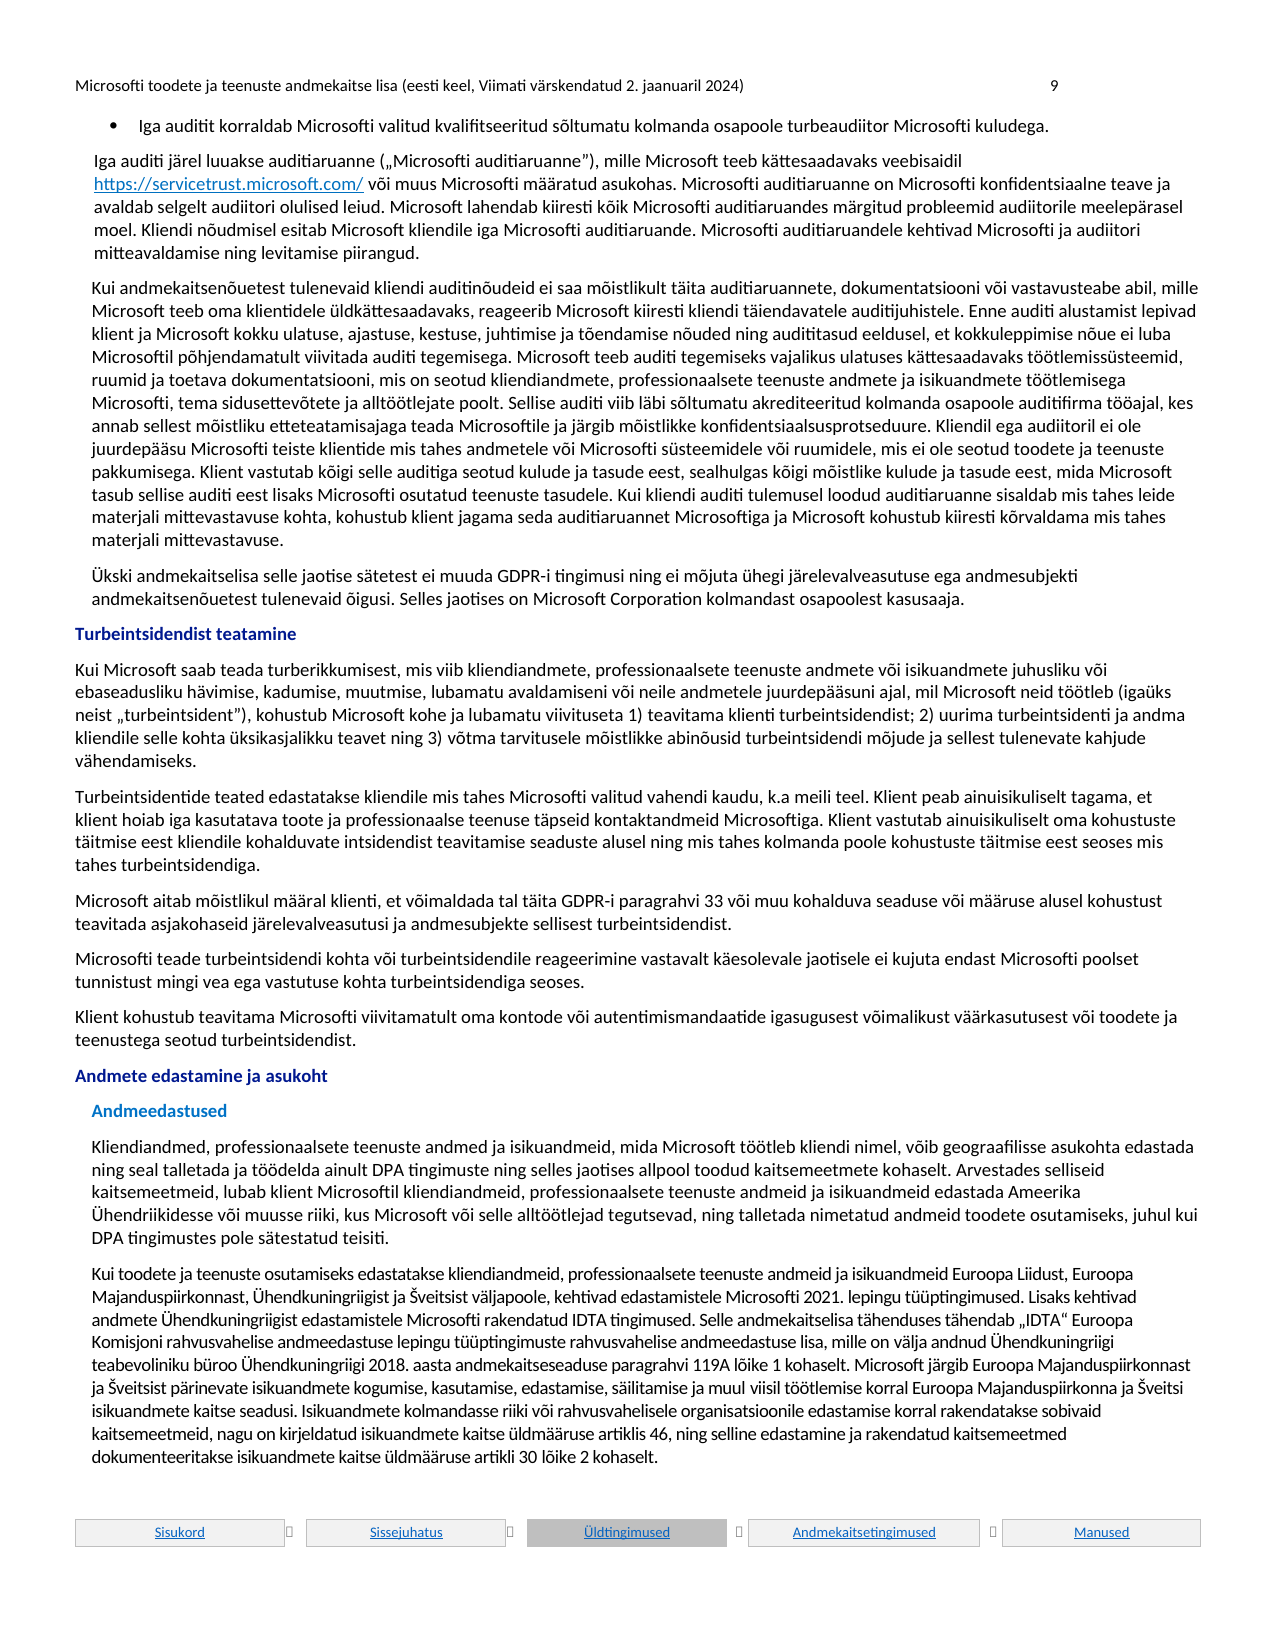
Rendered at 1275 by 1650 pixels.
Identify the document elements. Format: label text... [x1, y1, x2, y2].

subtitle Turbeintsidendist teatamine [75, 622, 1200, 645]
list Klient kohustub teavitama Microsofti viivitamatult oma kontode või autentimismandaatide igasugusest võimalikust väärkasutusest või toodete ja teenustega seotud turbeintsidendist. [75, 1006, 1200, 1052]
subtitle Andmete edastamine ja asukoht [75, 1064, 1200, 1087]
list Turbeintsidentide teated edastatakse kliendile mis tahes Microsofti valitud vahendi kaudu, k.a meili teel. Klient peab ainuisikuliselt tagama, et klient hoiab iga kasutatava toote ja professionaalse teenuse täpseid kontaktandmeid Microsoftiga. Klient vastutab ainuisikuliselt oma kohustuste täitmise eest kliendile kohalduvate intsidendist teavitamise seaduste alusel ning mis tahes kolmanda poole kohustuste täitmise eest seoses mis tahes turbeintsidendiga. [75, 785, 1200, 877]
list Andmeedastused [91, 1099, 1200, 1122]
list Kui toodete ja teenuste osutamiseks edastatakse kliendiandmeid, professionaalsete teenuste andmeid ja isikuandmeid Euroopa Liidust, Euroopa Majanduspiirkonnast, Ühendkuningriigist ja Šveitsist väljapoole, kehtivad edastamistele Microsofti 2021. lepingu tüüptingimused. Lisaks kehtivad andmete Ühendkuningriigist edastamistele Microsofti rakendatud IDTA tingimused. Selle andmekaitselisa tähenduses tähendab „IDTA“ Euroopa Komisjoni rahvusvahelise andmeedastuse lepingu tüüptingimuste rahvusvahelise andmeedastuse lisa, mille on välja andnud Ühendkuningriigi teabevoliniku büroo Ühendkuningriigi 2018. aasta andmekaitseseaduse paragrahvi 119A lõike 1 kohaselt. Microsoft järgib Euroopa Majanduspiirkonnast ja Šveitsist pärinevate isikuandmete kogumise, kasutamise, edastamise, säilitamise ja muul viisil töötlemise korral Euroopa Majanduspiirkonna ja Šveitsi isikuandmete kaitse seadusi. Isikuandmete kolmandasse riiki või rahvusvahelisele organisatsioonile edastamise korral rakendatakse sobivaid kaitsemeetmeid, nagu on kirjeldatud isikuandmete kaitse üldmääruse artiklis 46, ning selline edastamine ja rakendatud kaitsemeetmed dokumenteeritakse isikuandmete kaitse üldmääruse artikli 30 lõike 2 kohaselt. [91, 1262, 1200, 1468]
list Kui Microsoft saab teada turberikkumisest, mis viib kliendiandmete, professionaalsete teenuste andmete või isikuandmete juhusliku või ebaseadusliku hävimise, kadumise, muutmise, lubamatu avaldamiseni või neile andmetele juurdepääsuni ajal, mil Microsoft neid töötleb (igaüks neist „turbeintsident”), kohustub Microsoft kohe ja lubamatu viivituseta 1) teavitama klienti turbeintsidendist; 2) uurima turbeintsidenti ja andma kliendile selle kohta üksikasjalikku teavet ning 3) võtma tarvitusele mõistlikke abinõusid turbeintsidendi mõjude ja sellest tulenevate kahjude vähendamiseks. [75, 658, 1200, 772]
list Iga auditi järel luuakse auditiaruanne („Microsofti auditiaruanne”), mille Microsoft teeb kättesaadavaks veebisaidil https://servicetrust.microsoft.com/ või muus Microsofti määratud asukohas. Microsofti auditiaruanne on Microsofti konfidentsiaalne teave ja avaldab selgelt audiitori olulised leiud. Microsoft lahendab kiiresti kõik Microsofti auditiaruandes märgitud probleemid audiitorile meelepärasel moel. Kliendi nõudmisel esitab Microsoft kliendile iga Microsofti auditiaruande. Microsofti auditiaruandele kehtivad Microsofti ja audiitori mitteavaldamise ning levitamise piirangud. [94, 149, 1200, 264]
list Microsofti teade turbeintsidendi kohta või turbeintsidendile reageerimine vastavalt käesolevale jaotisele ei kujuta endast Microsofti poolset tunnistust mingi vea ega vastutuse kohta turbeintsidendiga seoses. [75, 947, 1200, 993]
list Iga auditit korraldab Microsofti valitud kvalifitseeritud sõltumatu kolmanda osapoole turbeaudiitor Microsofti kuludega. [110, 114, 1200, 137]
list Kliendiandmed, professionaalsete teenuste andmed ja isikuandmeid, mida Microsoft töötleb kliendi nimel, võib geograafilisse asukohta edastada ning seal talletada ja töödelda ainult DPA tingimuste ning selles jaotises allpool toodud kaitsemeetmete kohaselt. Arvestades selliseid kaitsemeetmeid, lubab klient Microsoftil kliendiandmeid, professionaalsete teenuste andmeid ja isikuandmeid edastada Ameerika Ühendriikidesse või muusse riiki, kus Microsoft või selle alltöötlejad tegutsevad, ning talletada nimetatud andmeid toodete osutamiseks, juhul kui DPA tingimustes pole sätestatud teisiti. [91, 1135, 1200, 1249]
list Ükski andmekaitselisa selle jaotise sätetest ei muuda GDPR-i tingimusi ning ei mõjuta ühegi järelevalveasutuse ega andmesubjekti andmekaitsenõuetest tulenevaid õigusi. Selles jaotises on Microsoft Corporation kolmandast osapoolest kasusaaja. [91, 564, 1200, 610]
list Microsoft aitab mõistlikul määral klienti, et võimaldada tal täita GDPR-i paragrahvi 33 või muu kohalduva seaduse või määruse alusel kohustust teavitada asjakohaseid järelevalveasutusi ja andmesubjekte sellisest turbeintsidendist. [75, 889, 1200, 935]
list Kui andmekaitsenõuetest tulenevaid kliendi auditinõudeid ei saa mõistlikult täita auditiaruannete, dokumentatsiooni või vastavusteabe abil, mille Microsoft teeb oma klientidele üldkättesaadavaks, reageerib Microsoft kiiresti kliendi täiendavatele auditijuhistele. Enne auditi alustamist lepivad klient ja Microsoft kokku ulatuse, ajastuse, kestuse, juhtimise ja tõendamise nõuded ning audititasud eeldusel, et kokkuleppimise nõue ei luba Microsoftil põhjendamatult viivitada auditi tegemisega. Microsoft teeb auditi tegemiseks vajalikus ulatuses kättesaadavaks töötlemissüsteemid, ruumid ja toetava dokumentatsiooni, mis on seotud kliendiandmete, professionaalsete teenuste andmete ja isikuandmete töötlemisega Microsofti, tema sidusettevõtete ja alltöötlejate poolt. Sellise auditi viib läbi sõltumatu akrediteeritud kolmanda osapoole auditifirma tööajal, kes annab sellest mõistliku etteteatamisajaga teada Microsoftile ja järgib mõistlikke konfidentsiaalsusprotseduure. Kliendil ega audiitoril ei ole juurdepääsu Microsofti teiste klientide mis tahes andmetele või Microsofti süsteemidele või ruumidele, mis ei ole seotud toodete ja teenuste pakkumisega. Klient vastutab kõigi selle auditiga seotud kulude ja tasude eest, sealhulgas kõigi mõistlike kulude ja tasude eest, mida Microsoft tasub sellise auditi eest lisaks Microsofti osutatud teenuste tasudele. Kui kliendi auditi tulemusel loodud auditiaruanne sisaldab mis tahes leide materjali mittevastavuse kohta, kohustub klient jagama seda auditiaruannet Microsoftiga ja Microsoft kohustub kiiresti kõrvaldama mis tahes materjali mittevastavuse. [91, 277, 1200, 552]
